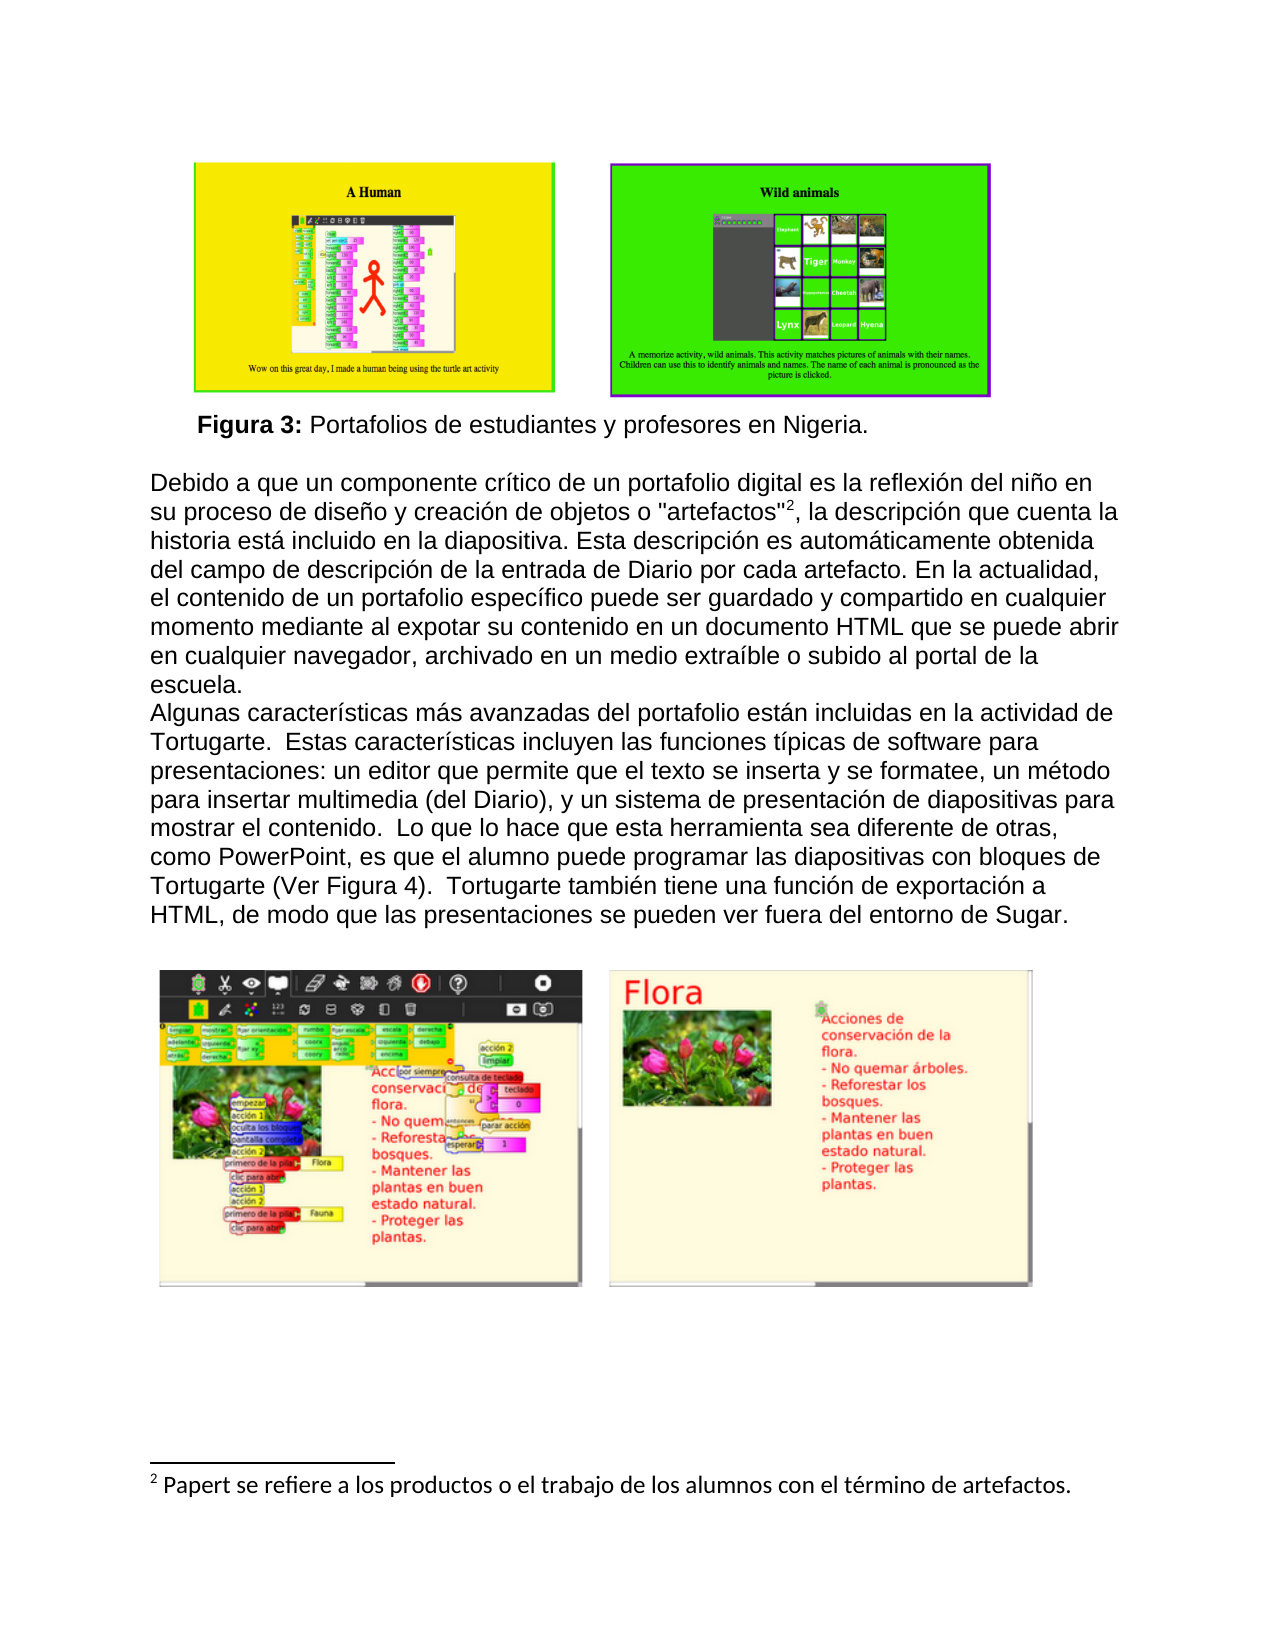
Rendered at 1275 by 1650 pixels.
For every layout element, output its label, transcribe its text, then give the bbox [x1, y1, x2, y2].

picture [159, 970, 583, 1287]
table_header [600, 152, 1048, 408]
table_header [150, 960, 598, 1318]
text Debido a que un componente crítico de un portafolio digital es la reflexión del niño en su proceso de diseño y creación de objetos o "artefactos", la descripción que cuenta la historia está incluido en la diapositiva. Esta descripción es automáticamente obtenida del campo de descripción de la entrada de Diario por cada artefacto. En la actualidad, el contenido de un portafolio específico puede ser guardado y compartido en cualquier momento mediante al expotar su contenido en un documento HTML que se puede abrir en cualquier navegador, archivado en un medio extraíble o subido al portal de la escuela. [150, 468, 1125, 698]
table_header [600, 960, 1048, 1318]
picture [609, 162, 991, 398]
picture [609, 970, 1033, 1287]
table_header [150, 152, 598, 408]
text More advanced portfolio features are including in the Turtle Art Activity.Algunas características más avanzadas del portafolio están incluidas en la actividad de Tortugarte. These features include the typical functions of presentation software: an editor that allows text to be inserted and formatted, a method for inserting multimedia (from the Journal), and a slide-show system to display the content. Estas características incluyen las funciones típicas de software para presentaciones: un editor que permite que el texto se inserta y se formatee, un método para insertar multimedia (del Diario), y un sistema de presentación de diapositivas para mostrar el contenido. What makes it a bit different than tools such as Powerpoint is that the learner can program slides using Turtle Art blocks (See Figure 4). Lo que lo hace que esta herramienta sea diferente de otras, como PowerPoint, es que el alumno puede programar las diapositivas con bloques de Tortugarte (Ver Figura 4). Turtle Art also has an export-to-HTML function so that presentations can be viewed outside of the Sugar environment. Tortugarte también tiene una función de exportación a HTML, de modo que las presentaciones se pueden ver fuera del entorno de Sugar. [150, 698, 1125, 929]
picture [193, 162, 555, 393]
